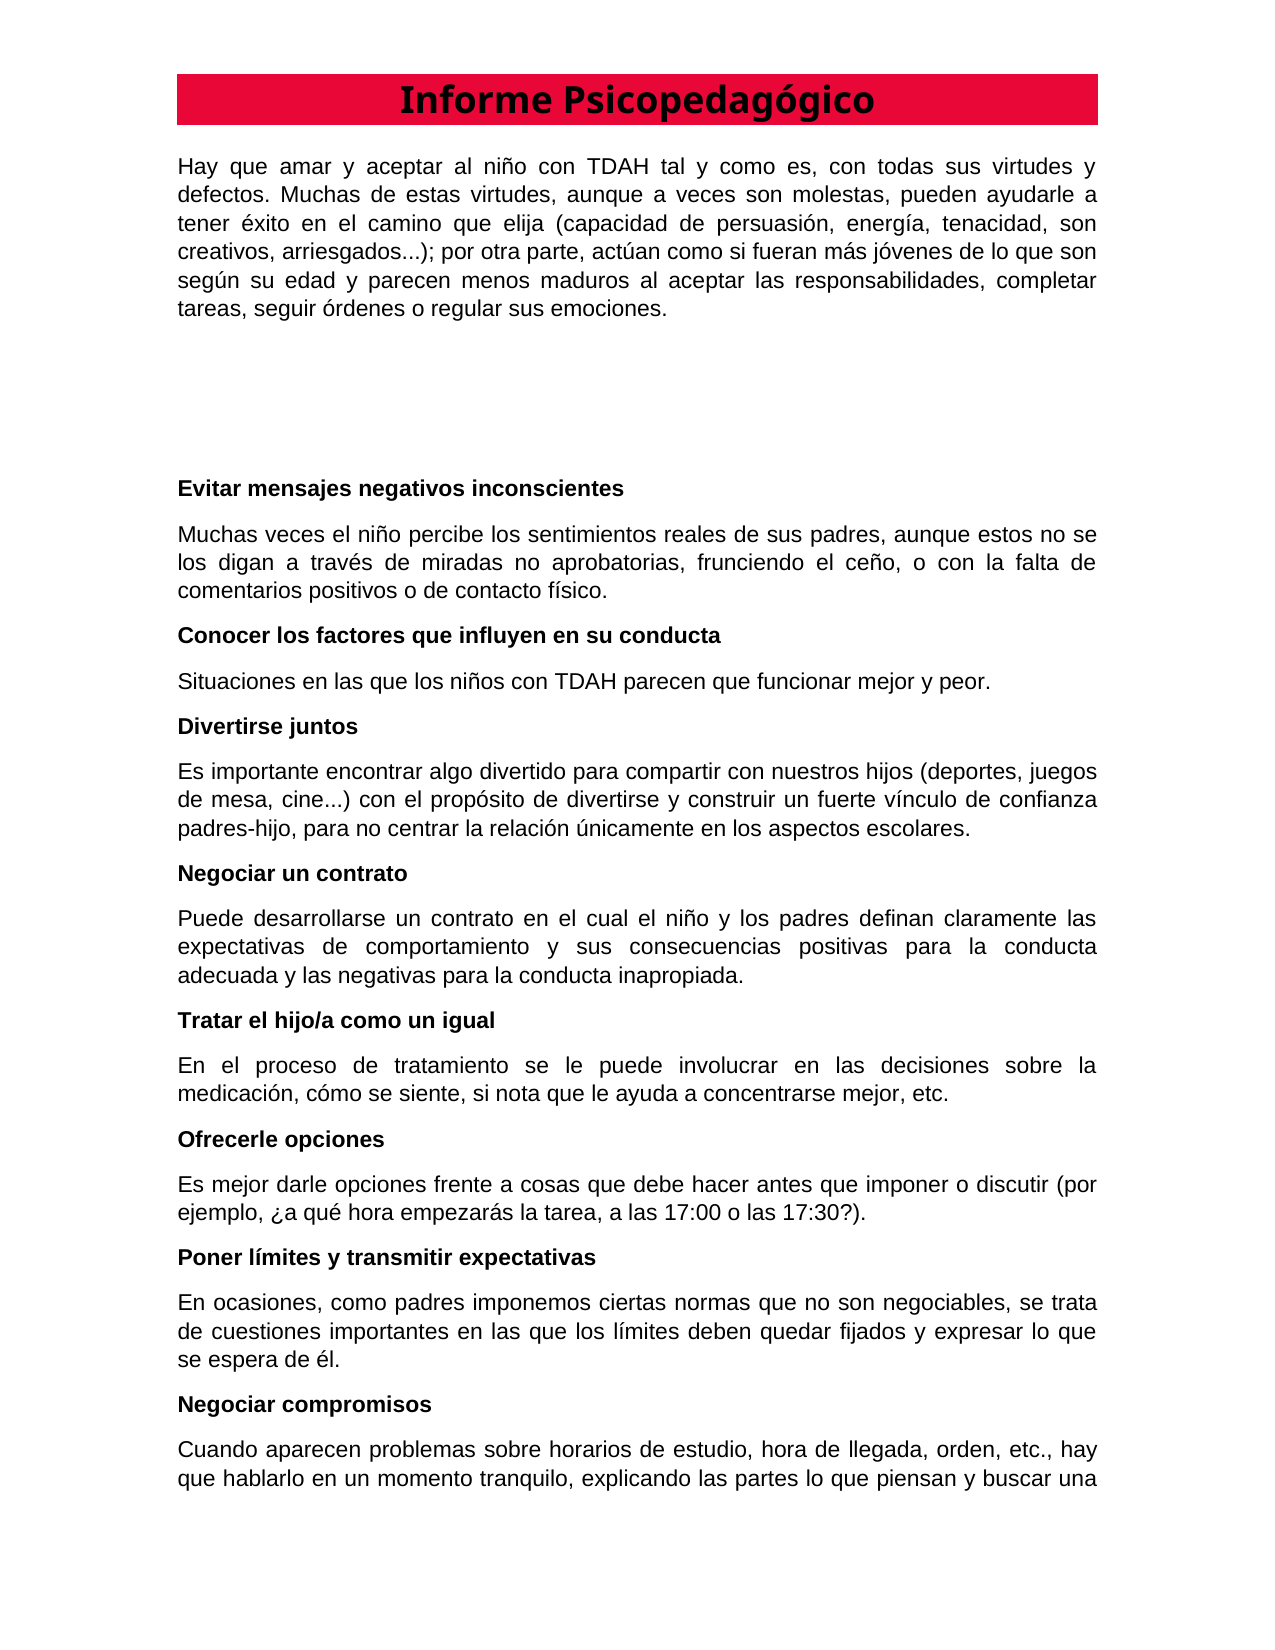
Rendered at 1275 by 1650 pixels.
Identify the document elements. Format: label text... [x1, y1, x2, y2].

text Hay que amar y aceptar al niño con TDAH tal y como es, con todas sus virtudes y defectos. Muchas de estas virtudes, aunque a veces son molestas, pueden ayudarle a tener éxito en el camino que elija (capacidad de persuasión, energía, tenacidad, son creativos, arriesgados...); por otra parte, actúan como si fueran más jóvenes de lo que son según su edad y parecen menos maduros al aceptar las responsabilidades, completar tareas, seguir órdenes o regular sus emociones. [177, 153, 1098, 321]
text Ofrecerle opciones [177, 1126, 1098, 1152]
text Muchas veces el niño percibe los sentimientos reales de sus padres, aunque estos no se los digan a través de miradas no aprobatorias, frunciendo el ceño, o con la falta de comentarios positivos o de contacto físico. [177, 521, 1098, 604]
text En ocasiones, como padres imponemos ciertas normas que no son negociables, se trata de cuestiones importantes en las que los límites deben quedar fijados y expresar lo que se espera de él. [177, 1289, 1098, 1372]
text Poner límites y transmitir expectativas [177, 1244, 1098, 1271]
text Tratar el hijo/a como un igual [177, 1007, 1098, 1033]
text Es mejor darle opciones frente a cosas que debe hacer antes que imponer o discutir (por ejemplo, ¿a qué hora empezarás la tarea, a las 17:00 o las 17:30?). [177, 1171, 1098, 1225]
text Divertirse juntos [177, 713, 1098, 739]
text Es importante encontrar algo divertido para compartir con nuestros hijos (deportes, juegos de mesa, cine...) con el propósito de divertirse y construir un fuerte vínculo de confianza padres-hijo, para no centrar la relación únicamente en los aspectos escolares. [177, 758, 1098, 841]
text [177, 1436, 1098, 1491]
text Negociar compromisos [177, 1391, 1098, 1418]
text En el proceso de tratamiento se le puede involucrar en las decisiones sobre la medicación, cómo se siente, si nota que le ayuda a concentrarse mejor, etc. [177, 1052, 1098, 1107]
text Evitar mensajes negativos inconscientes [177, 475, 1098, 502]
text Conocer los factores que influyen en su conducta [177, 622, 1098, 649]
text Puede desarrollarse un contrato en el cual el niño y los padres definan claramente las expectativas de comportamiento y sus consecuencias positivas para la conducta adecuada y las negativas para la conducta inapropiada. [177, 905, 1098, 988]
text Situaciones en las que los niños con TDAH parecen que funcionar mejor y peor. [177, 668, 1098, 694]
text Negociar un contrato [177, 860, 1098, 886]
